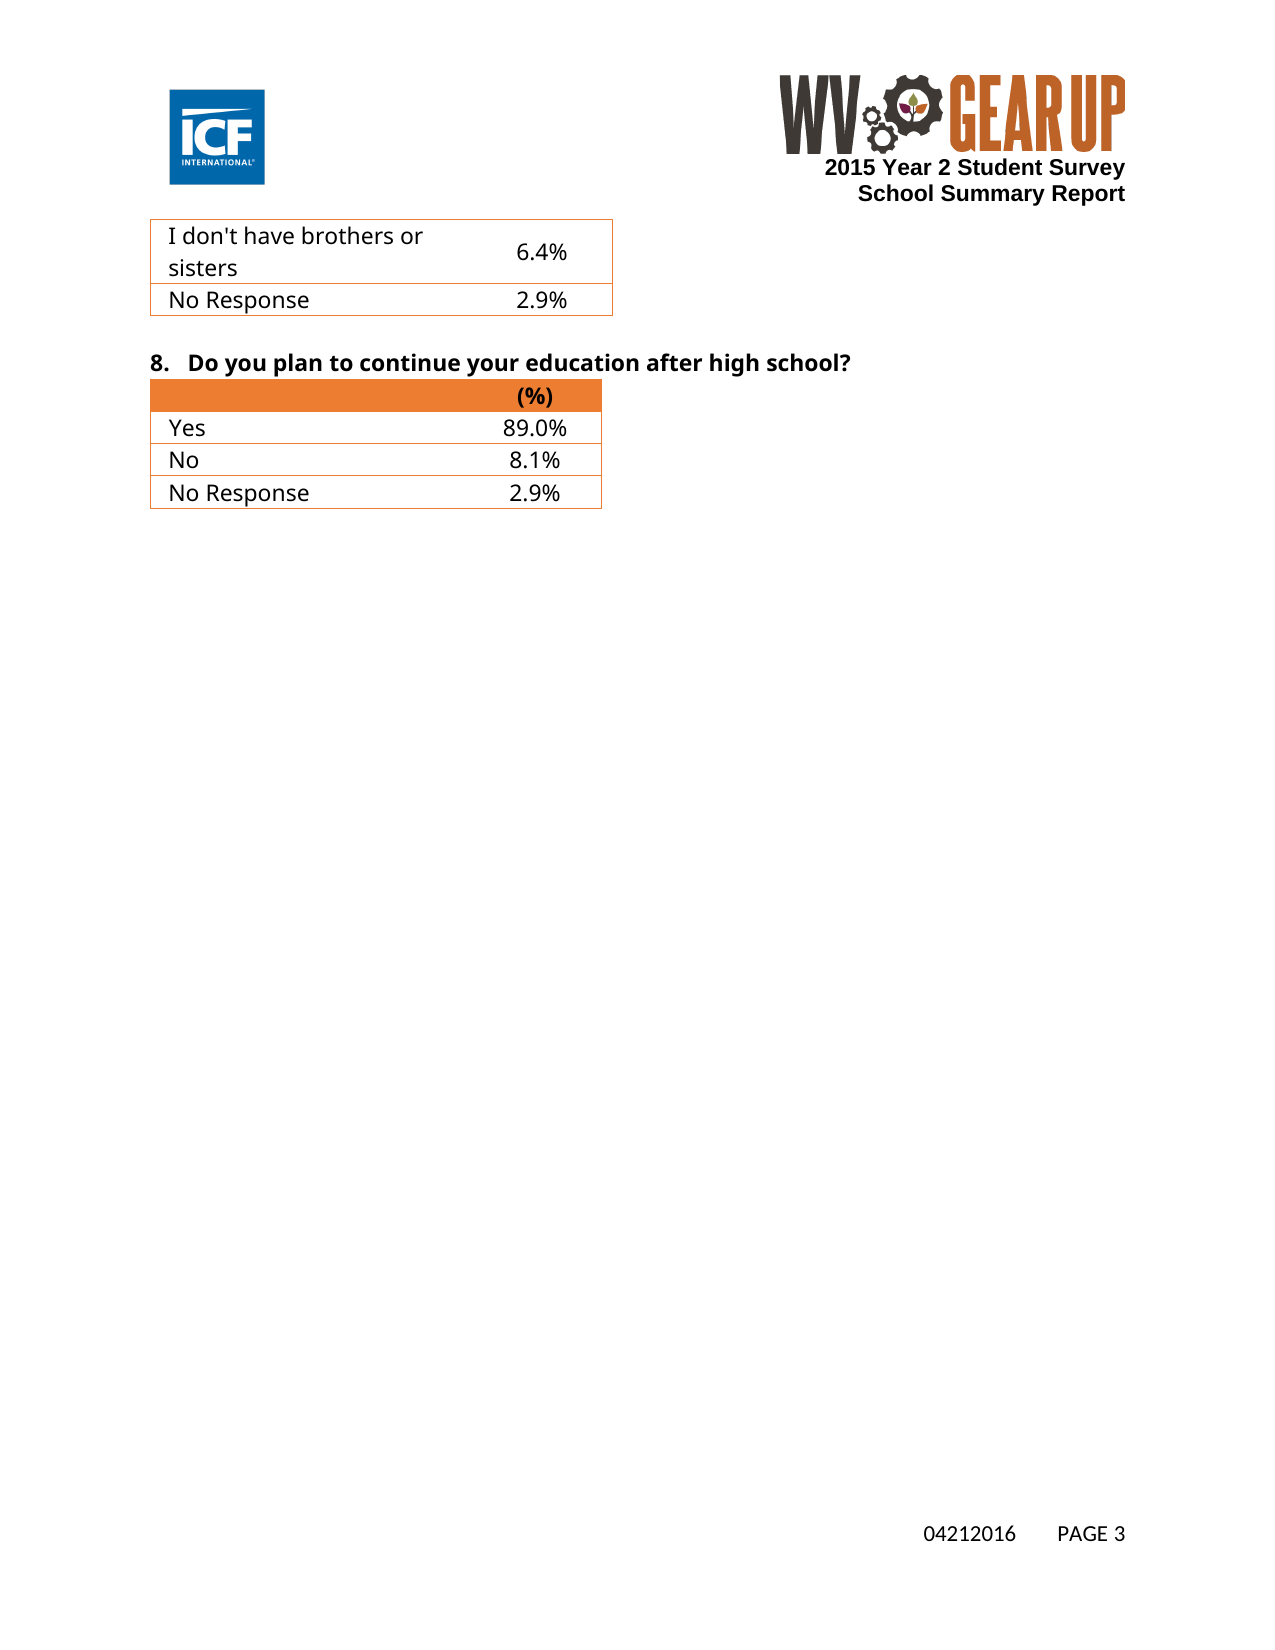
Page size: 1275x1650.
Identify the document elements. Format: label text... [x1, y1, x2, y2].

table_cell 2.9% [471, 284, 612, 315]
table_cell 8.1% [469, 444, 601, 475]
table_cell 89.0% [469, 412, 601, 443]
table_cell I don't have brothers or sisters [151, 220, 471, 283]
table_cell 6.4% [471, 220, 612, 283]
table_cell No Response [151, 284, 471, 315]
table_cell Yes [151, 412, 469, 443]
table_cell No [151, 444, 469, 475]
table_header (%) [469, 380, 601, 411]
table_cell 2.9% [469, 476, 601, 508]
list Do you plan to continue your education after high school? [150, 347, 1125, 378]
picture [779, 75, 1125, 154]
table_cell No Response [151, 476, 469, 508]
picture [167, 87, 268, 188]
table_header [151, 380, 469, 411]
